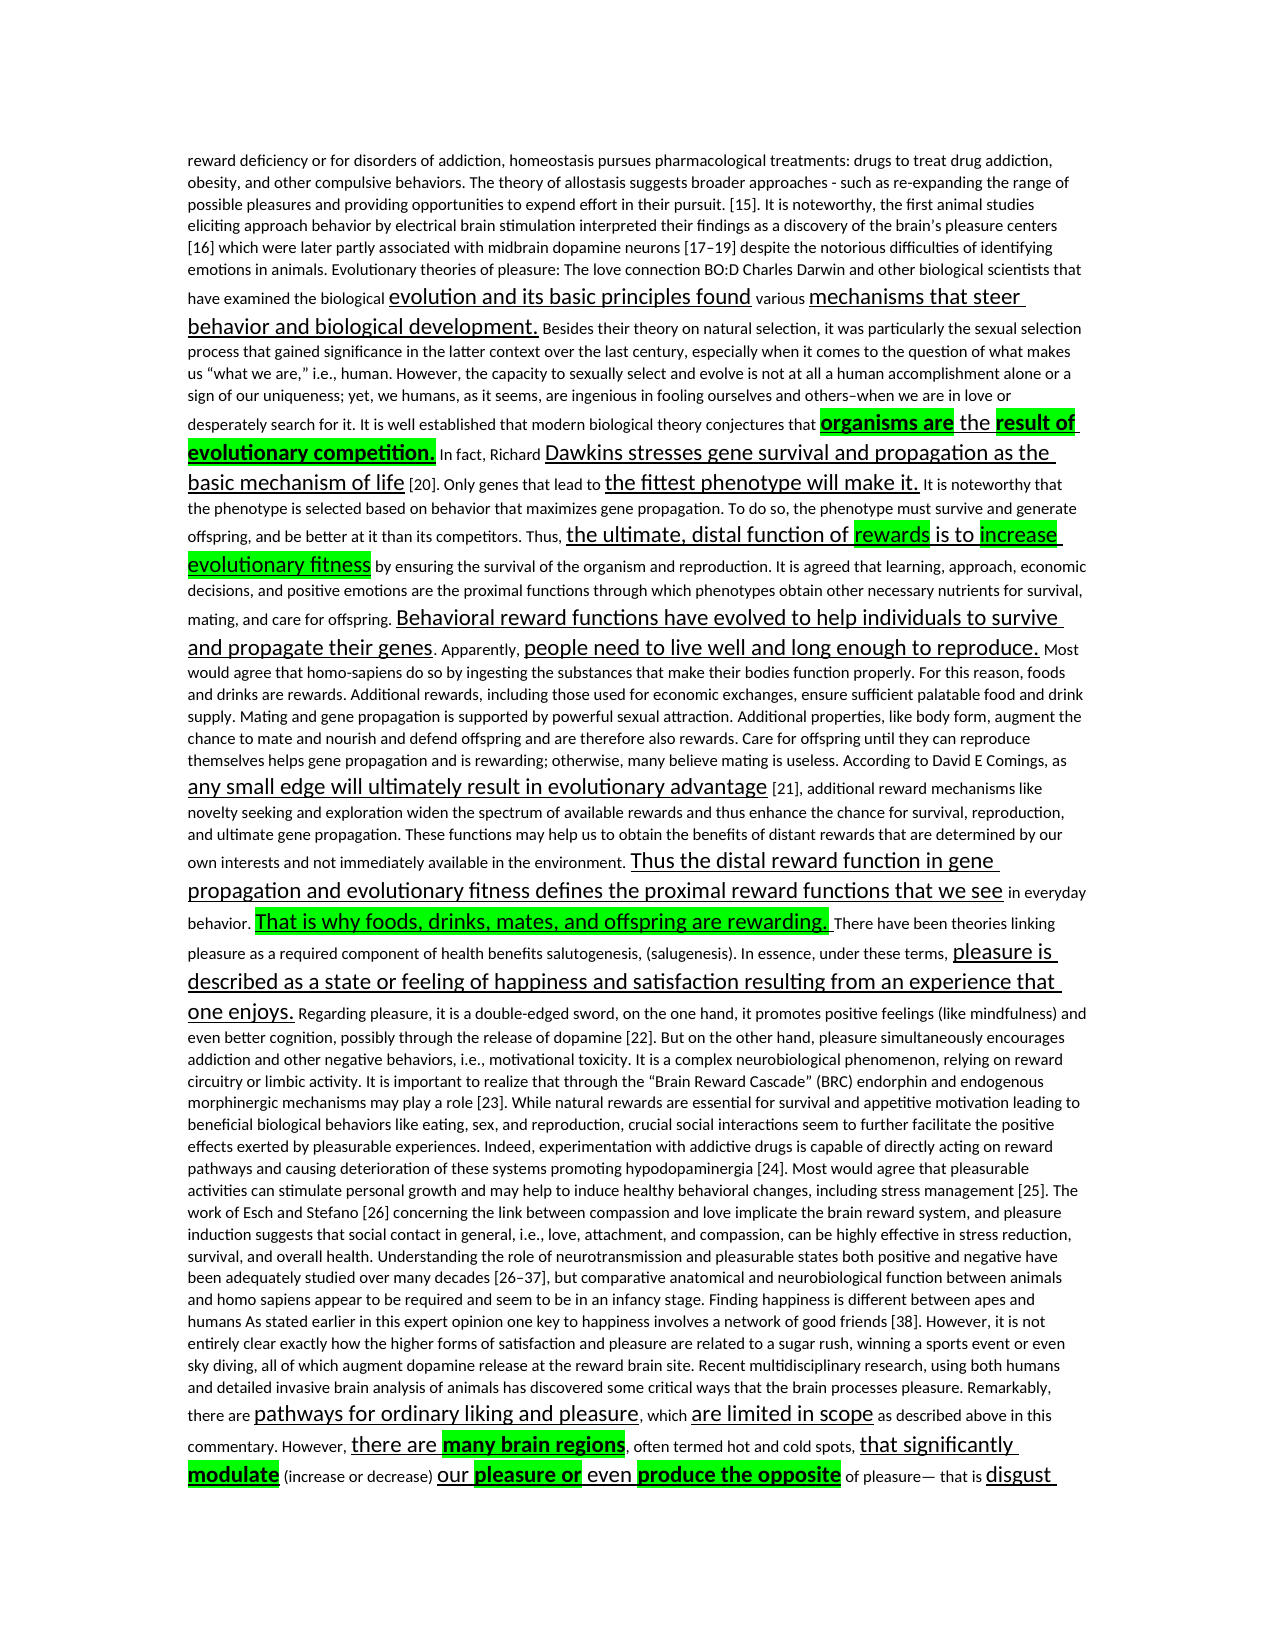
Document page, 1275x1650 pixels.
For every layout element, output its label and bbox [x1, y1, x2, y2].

text [187, 150, 1087, 1488]
